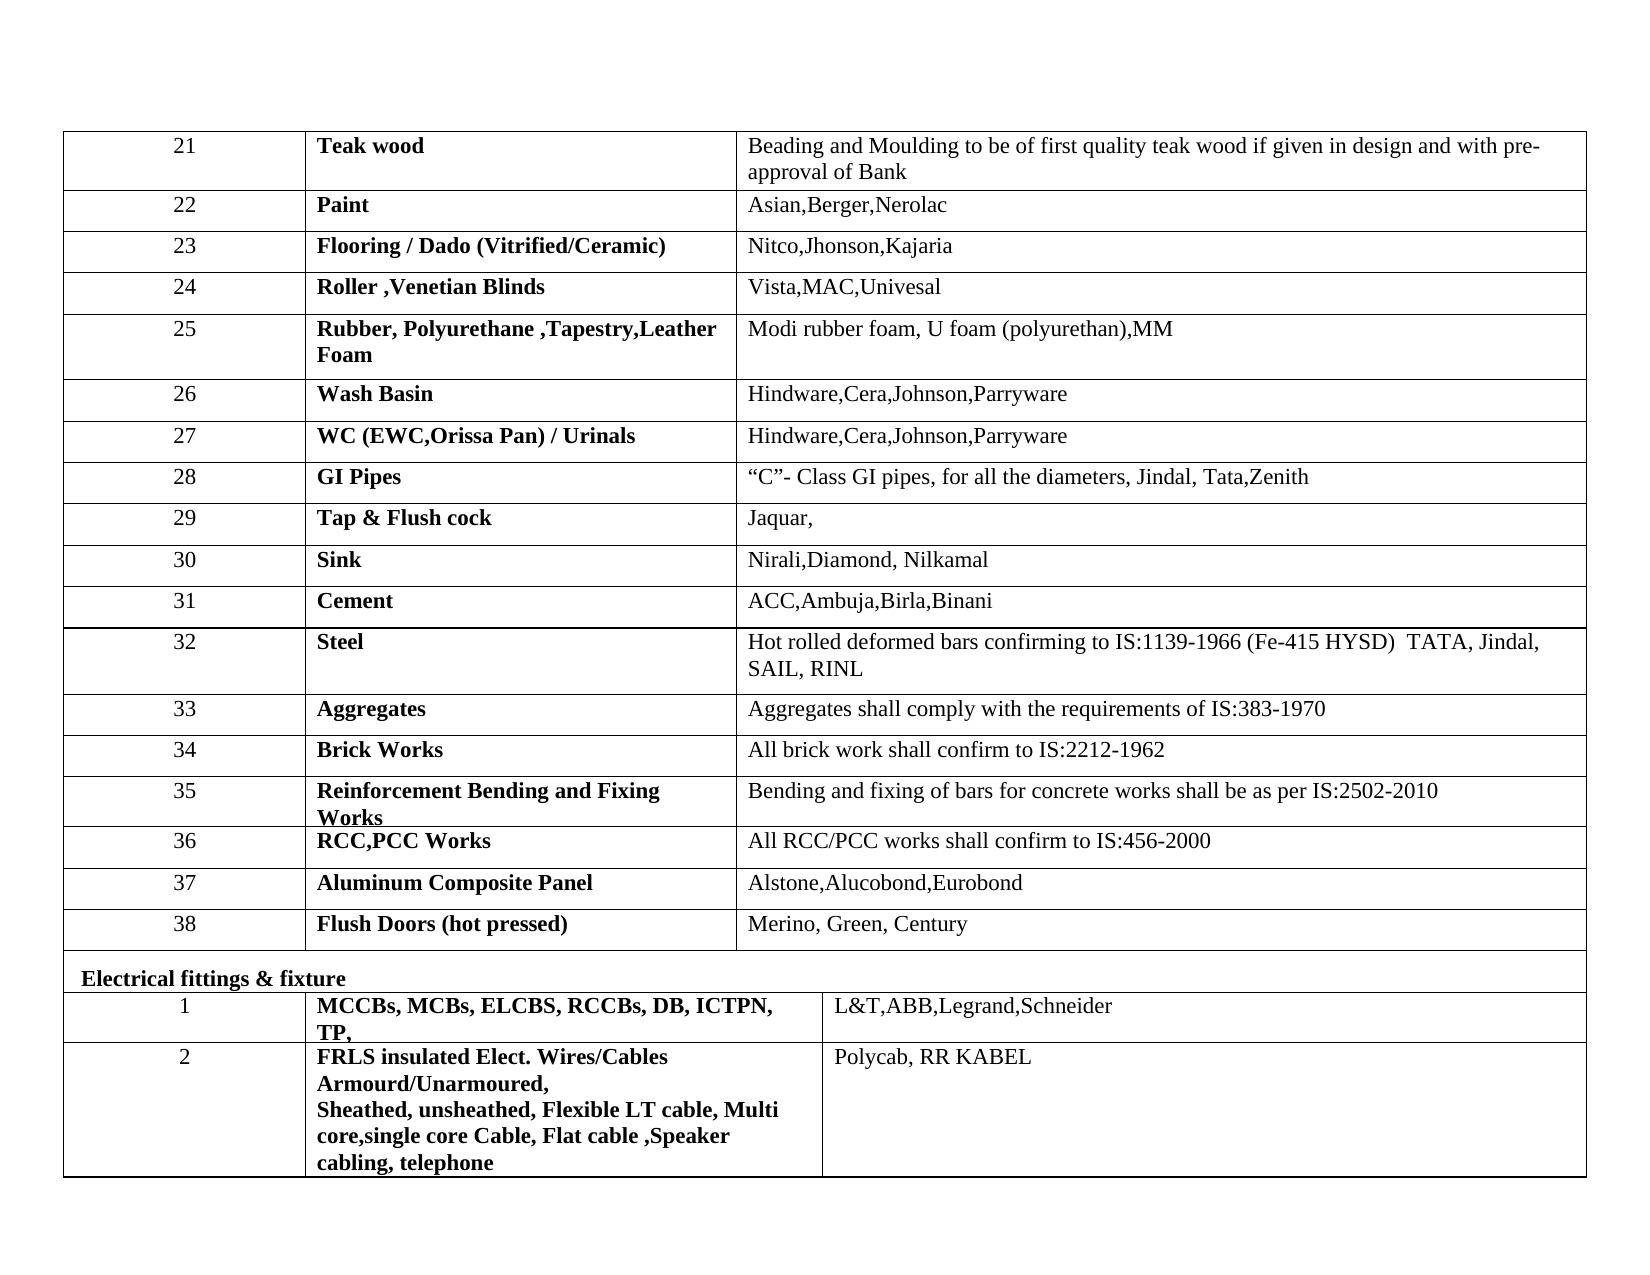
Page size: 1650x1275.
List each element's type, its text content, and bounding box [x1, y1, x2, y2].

table_cell Wash Basin [306, 380, 736, 421]
table_cell L&T,ABB,Legrand,Schneider [823, 993, 1586, 1042]
table_cell 2 [64, 1043, 305, 1176]
table_cell Nirali,Diamond, Nilkamal [737, 546, 1586, 586]
table_cell 21 [64, 132, 305, 189]
table_cell Tap & Flush cock [306, 504, 736, 545]
table_cell Roller ,Venetian Blinds [306, 273, 736, 314]
table_cell Teak wood [306, 132, 736, 189]
table_cell All RCC/PCC works shall confirm to IS:456-2000 [737, 827, 1586, 867]
table_cell All brick work shall confirm to IS:2212-1962 [737, 736, 1586, 776]
table_cell 30 [64, 546, 305, 586]
table_cell Nitco,Jhonson,Kajaria [737, 232, 1586, 272]
table_cell “C”- Class GI pipes, for all the diameters, Jindal, Tata,Zenith [737, 463, 1586, 503]
table_cell WC (EWC,Orissa Pan) / Urinals [306, 422, 736, 462]
table_cell 36 [64, 827, 305, 867]
table_cell MCCBs, MCBs, ELCBS, RCCBs, DB, ICTPN, TP, HRC fuse, Change over switch, Switch Fuse Unit [306, 993, 822, 1042]
table_cell Vista,MAC,Univesal [737, 273, 1586, 314]
table_cell ACC,Ambuja,Birla,Binani [737, 587, 1586, 627]
table_cell Rubber, Polyurethane ,Tapestry,Leather Foam [306, 315, 736, 379]
table_cell Cement [306, 587, 736, 627]
table_cell Polycab, RR KABEL [823, 1043, 1586, 1176]
table_cell Alstone,Alucobond,Eurobond [737, 869, 1586, 909]
table_cell 35 [64, 777, 305, 826]
table_cell Beading and Moulding to be of first quality teak wood if given in design and with pre-approval of Bank [737, 132, 1586, 189]
table_cell 27 [64, 422, 305, 462]
table_cell 38 [64, 910, 305, 950]
table_cell Sink [306, 546, 736, 586]
table_cell Reinforcement Bending and Fixing Works [306, 777, 736, 826]
table_cell Aggregates shall comply with the requirements of IS:383-1970 [737, 695, 1586, 735]
table_cell Electrical fittings & fixture [64, 951, 1586, 992]
table_cell 34 [64, 736, 305, 776]
table_cell Merino, Green, Century [737, 910, 1586, 950]
table_cell Steel [306, 629, 736, 693]
table_cell 26 [64, 380, 305, 421]
table_cell 24 [64, 273, 305, 314]
table_cell Aggregates [306, 695, 736, 735]
table_cell 23 [64, 232, 305, 272]
table_cell 33 [64, 695, 305, 735]
table_cell Flooring / Dado (Vitrified/Ceramic) [306, 232, 736, 272]
table_cell Brick Works [306, 736, 736, 776]
table_cell RCC,PCC Works [306, 827, 736, 867]
table_cell 1 [64, 993, 305, 1042]
table_cell 29 [64, 504, 305, 545]
table_cell 25 [64, 315, 305, 379]
table_cell Hindware,Cera,Johnson,Parryware [737, 380, 1586, 421]
table_cell Hot rolled deformed bars confirming to IS:1139-1966 (Fe-415 HYSD) TATA, Jindal, SAIL, RINL [737, 629, 1586, 693]
table_cell Flush Doors (hot pressed) [306, 910, 736, 950]
table_cell Modi rubber foam, U foam (polyurethan),MM [737, 315, 1586, 379]
table_cell Paint [306, 191, 736, 231]
table_cell 22 [64, 191, 305, 231]
table_cell 32 [64, 629, 305, 693]
table_cell Aluminum Composite Panel [306, 869, 736, 909]
table_cell Jaquar, [737, 504, 1586, 545]
table_cell 37 [64, 869, 305, 909]
table_cell Hindware,Cera,Johnson,Parryware [737, 422, 1586, 462]
table_cell GI Pipes [306, 463, 736, 503]
table_cell 28 [64, 463, 305, 503]
table_cell Asian,Berger,Nerolac [737, 191, 1586, 231]
table_cell 31 [64, 587, 305, 627]
table_cell Bending and fixing of bars for concrete works shall be as per IS:2502-2010 [737, 777, 1586, 826]
table_cell FRLS insulated Elect. Wires/Cables Armourd/Unarmoured, Sheathed, unsheathed, Flexible LT cable, Multi core,single core Cable, Flat cable ,Speaker cabling, telephone [306, 1043, 822, 1176]
